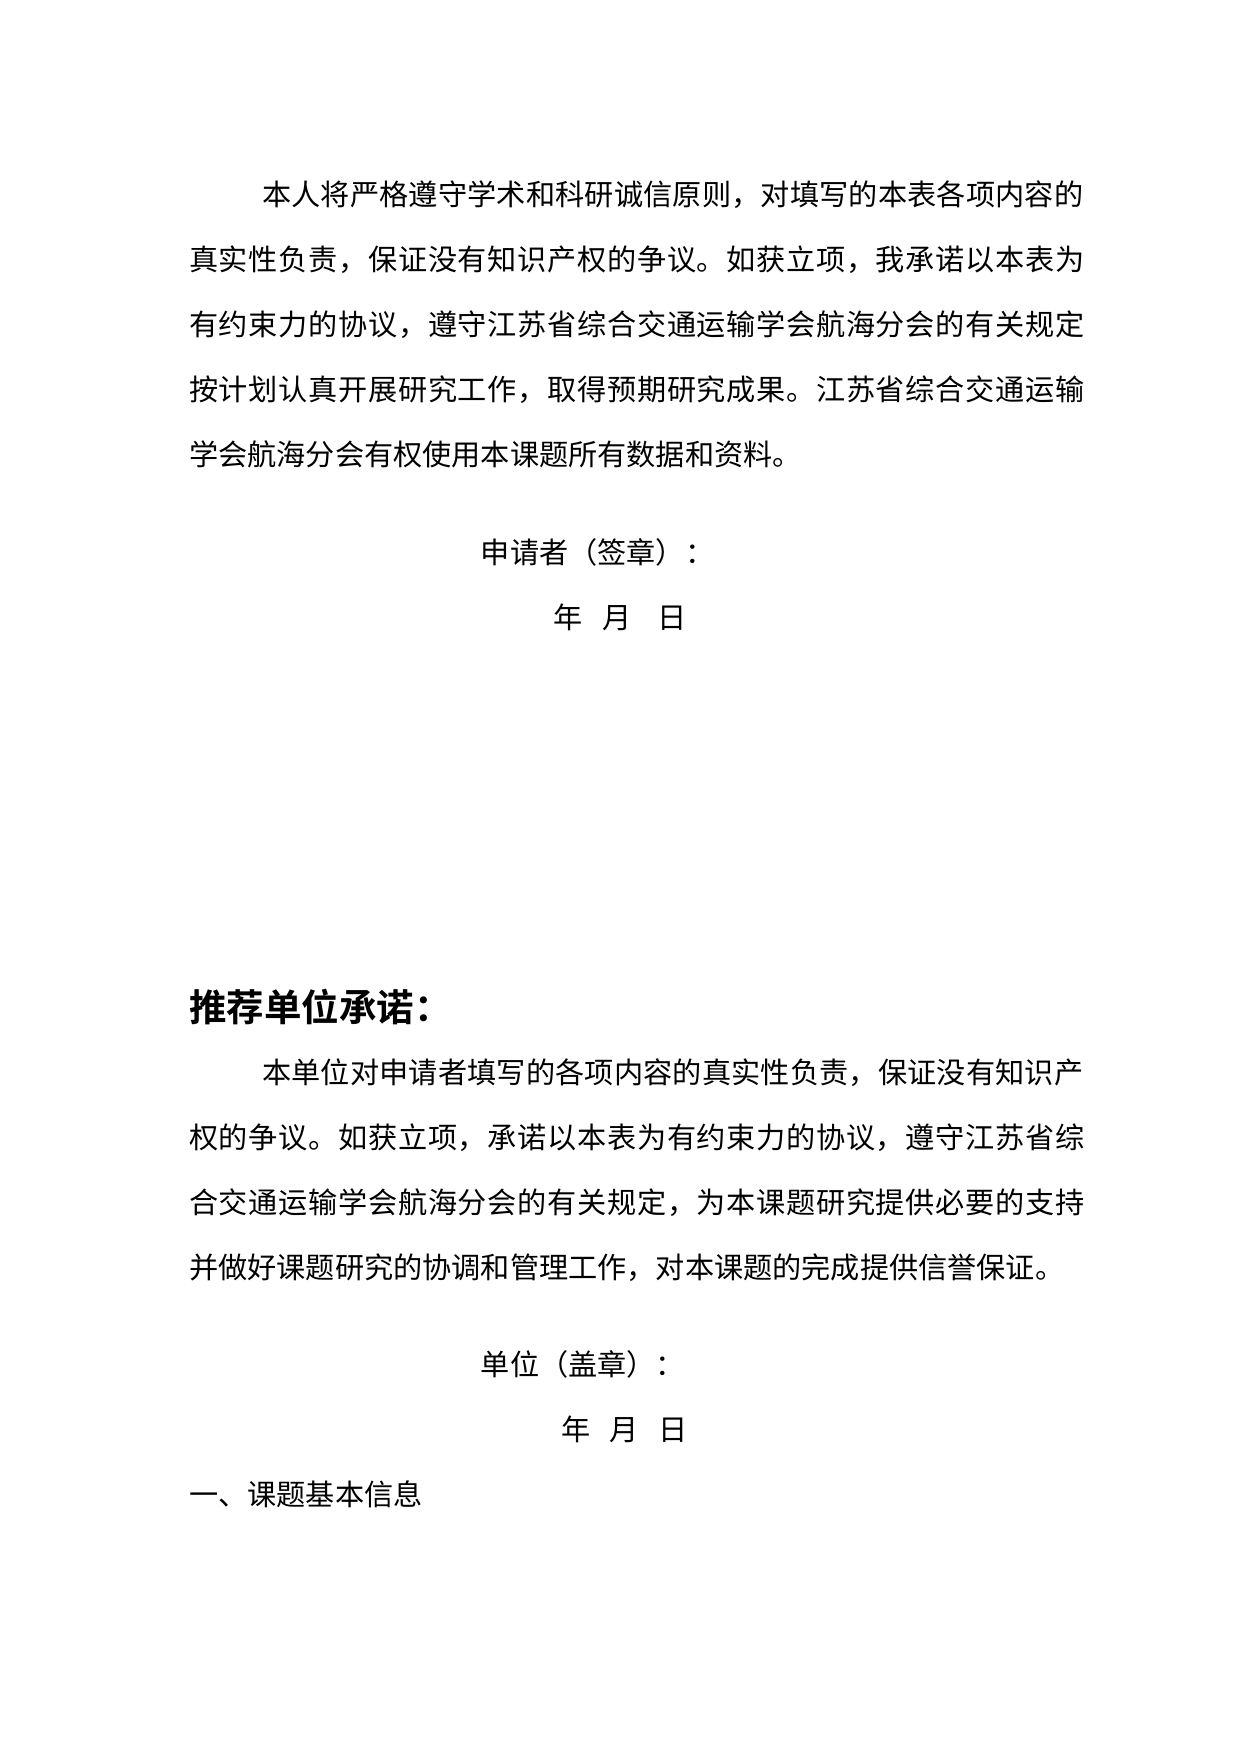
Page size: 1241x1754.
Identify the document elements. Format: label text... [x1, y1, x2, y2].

text 推荐单位承诺： [189, 973, 1087, 1038]
text 单位（盖章）： [189, 1331, 1087, 1396]
text 一、课题基本信息 [189, 1461, 1087, 1526]
text 年 月 日 [189, 1396, 1087, 1461]
text 本单位对申请者填写的各项内容的真实性负责，保证没有知识产权的争议。如获立项，承诺以本表为有约束力的协议，遵守江苏省综合交通运输学会航海分会的有关规定，为本课题研究提供必要的支持，并做好课题研究的协调和管理工作，对本课题的完成提供信誉保证。 [189, 1038, 1087, 1298]
text 年 月 日 [189, 583, 1087, 648]
text 申请者（签章）： [189, 518, 1087, 583]
text 本人将严格遵守学术和科研诚信原则，对填写的本表各项内容的真实性负责，保证没有知识产权的争议。如获立项，我承诺以本表为有约束力的协议，遵守江苏省综合交通运输学会航海分会的有关规定，按计划认真开展研究工作，取得预期研究成果。江苏省综合交通运输学会航海分会有权使用本课题所有数据和资料。 [189, 161, 1087, 486]
